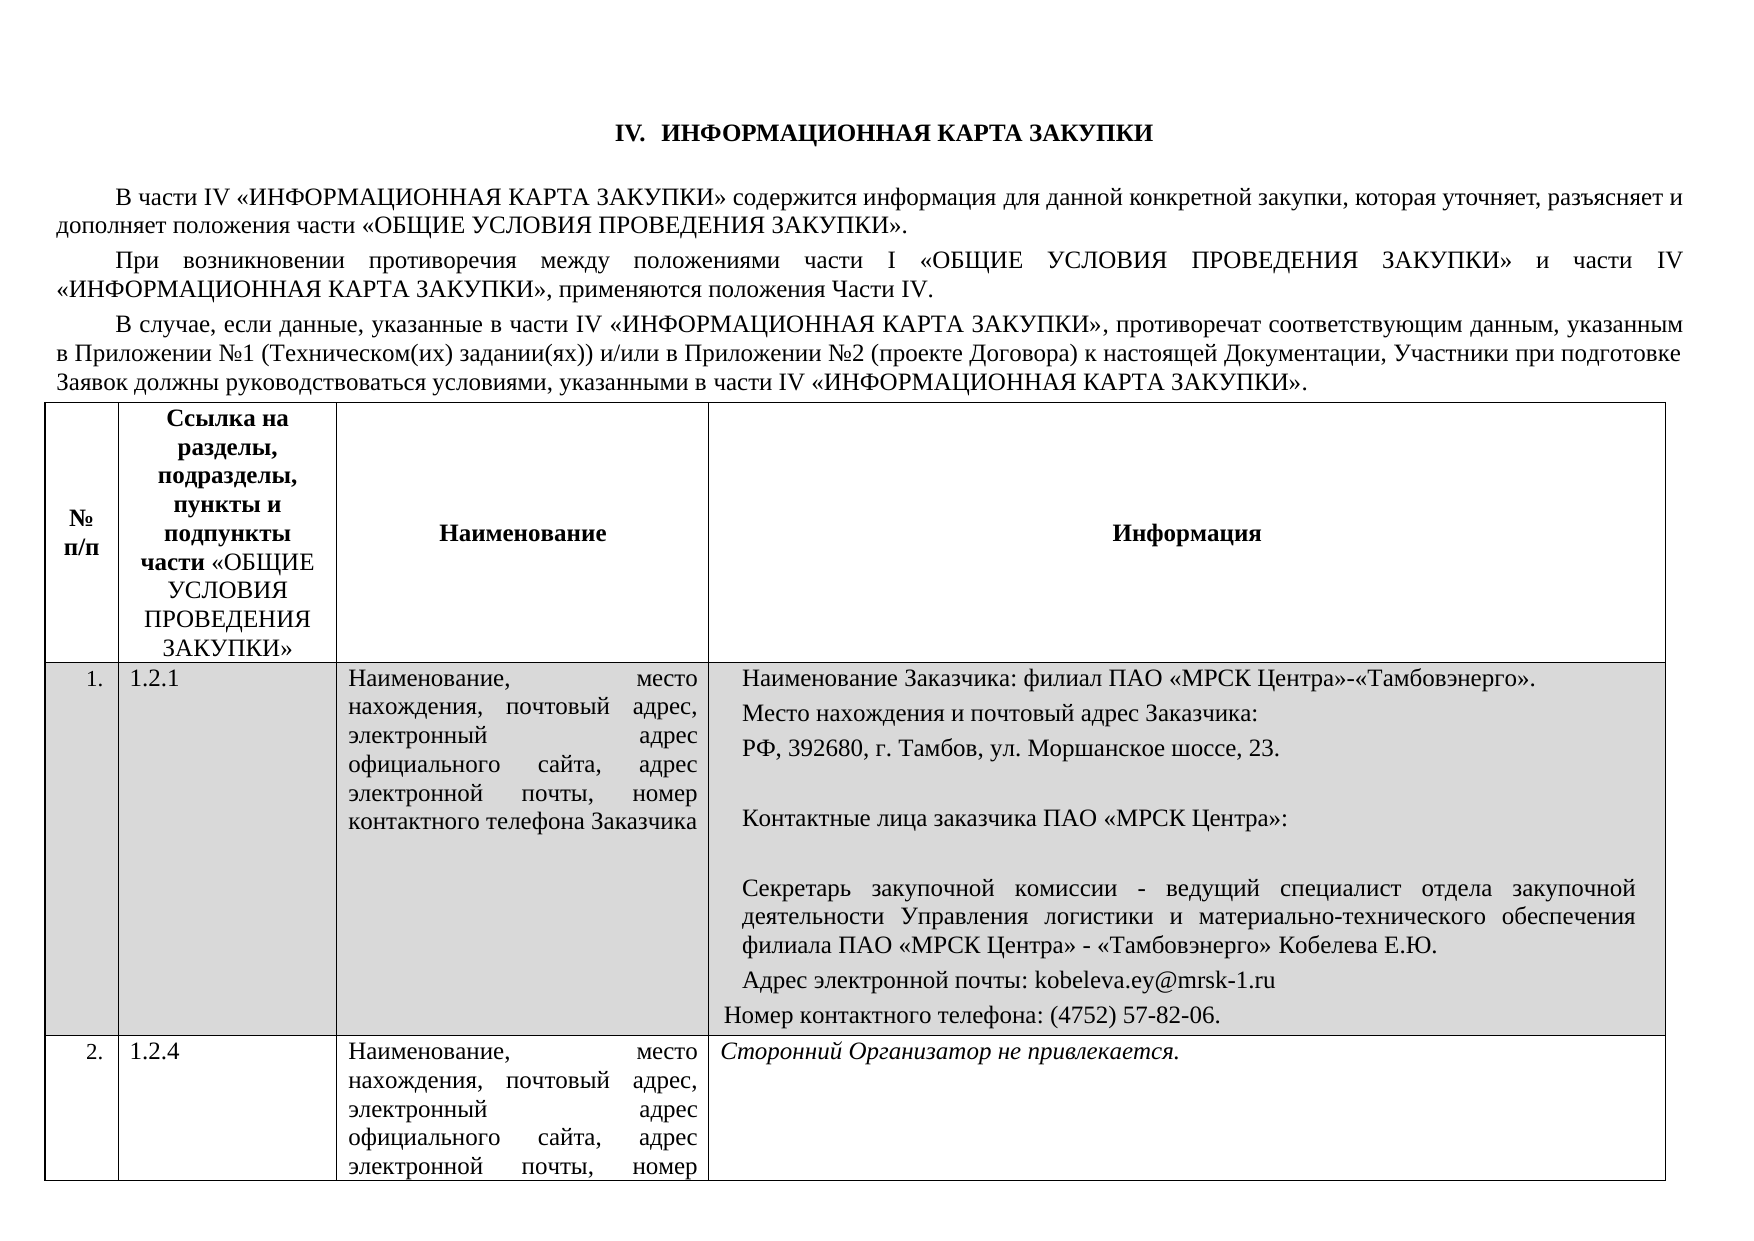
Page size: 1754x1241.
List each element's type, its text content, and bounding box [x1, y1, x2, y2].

table_cell 1.2.1 [119, 663, 336, 1035]
table_cell [46, 1036, 118, 1180]
table_header Информация [709, 403, 1665, 662]
table_header № п/п [46, 403, 118, 662]
table_header Наименование [337, 403, 708, 662]
subtitle ИНФОРМАЦИОННАЯ КАРТА ЗАКУПКИ [56, 118, 1683, 147]
table_cell Наименование Заказчика: филиал ПАО «МРСК Центра»-«Тамбовэнерго». Место нахождения и почтовый адрес Заказчика: РФ, 392680, г. Тамбов, ул. Моршанское шоссе, 23. Контактные лица заказчика ПАО «МРСК Центра»: Секретарь закупочной комиссии - ведущий специалист отдела закупочной деятельности Управления логистики и материально-технического обеспечения филиала ПАО «МРСК Центра» - «Тамбовэнерго» Кобелева Е.Ю. Адрес электронной почты: kobeleva.ey@mrsk-1.ru Номер контактного телефона: (4752) 57-82-06. [709, 663, 1665, 1035]
table_header Ссылка на разделы, подразделы, пункты и подпункты части «ОБЩИЕ УСЛОВИЯ ПРОВЕДЕНИЯ ЗАКУПКИ» [119, 403, 336, 662]
table_cell [46, 663, 118, 1035]
text В части IV «ИНФОРМАЦИОННАЯ КАРТА ЗАКУПКИ» содержится информация для данной конкретной закупки, которая уточняет, разъясняет и дополняет положения части «ОБЩИЕ УСЛОВИЯ ПРОВЕДЕНИЯ ЗАКУПКИ». [56, 182, 1683, 239]
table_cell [337, 1036, 708, 1180]
table_cell 1.2.4 [119, 1036, 336, 1180]
text В случае, если данные, указанные в части IV «ИНФОРМАЦИОННАЯ КАРТА ЗАКУПКИ», противоречат соответствующим данным, указанным в Приложении №1 (Техническом(их) задании(ях)) и/или в Приложении №2 (проекте Договора) к настоящей Документации, Участники при подготовке Заявок должны руководствоваться условиями, указанными в части IV «ИНФОРМАЦИОННАЯ КАРТА ЗАКУПКИ». [56, 309, 1683, 396]
text При возникновении противоречия между положениями части I «ОБЩИЕ УСЛОВИЯ ПРОВЕДЕНИЯ ЗАКУПКИ» и части IV «ИНФОРМАЦИОННАЯ КАРТА ЗАКУПКИ», применяются положения Части IV. [56, 246, 1683, 303]
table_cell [709, 1036, 1665, 1180]
table_cell Наименование, место нахождения, почтовый адрес, электронный адрес официального сайта, адрес электронной почты, номер контактного телефона Заказчика [337, 663, 708, 1035]
